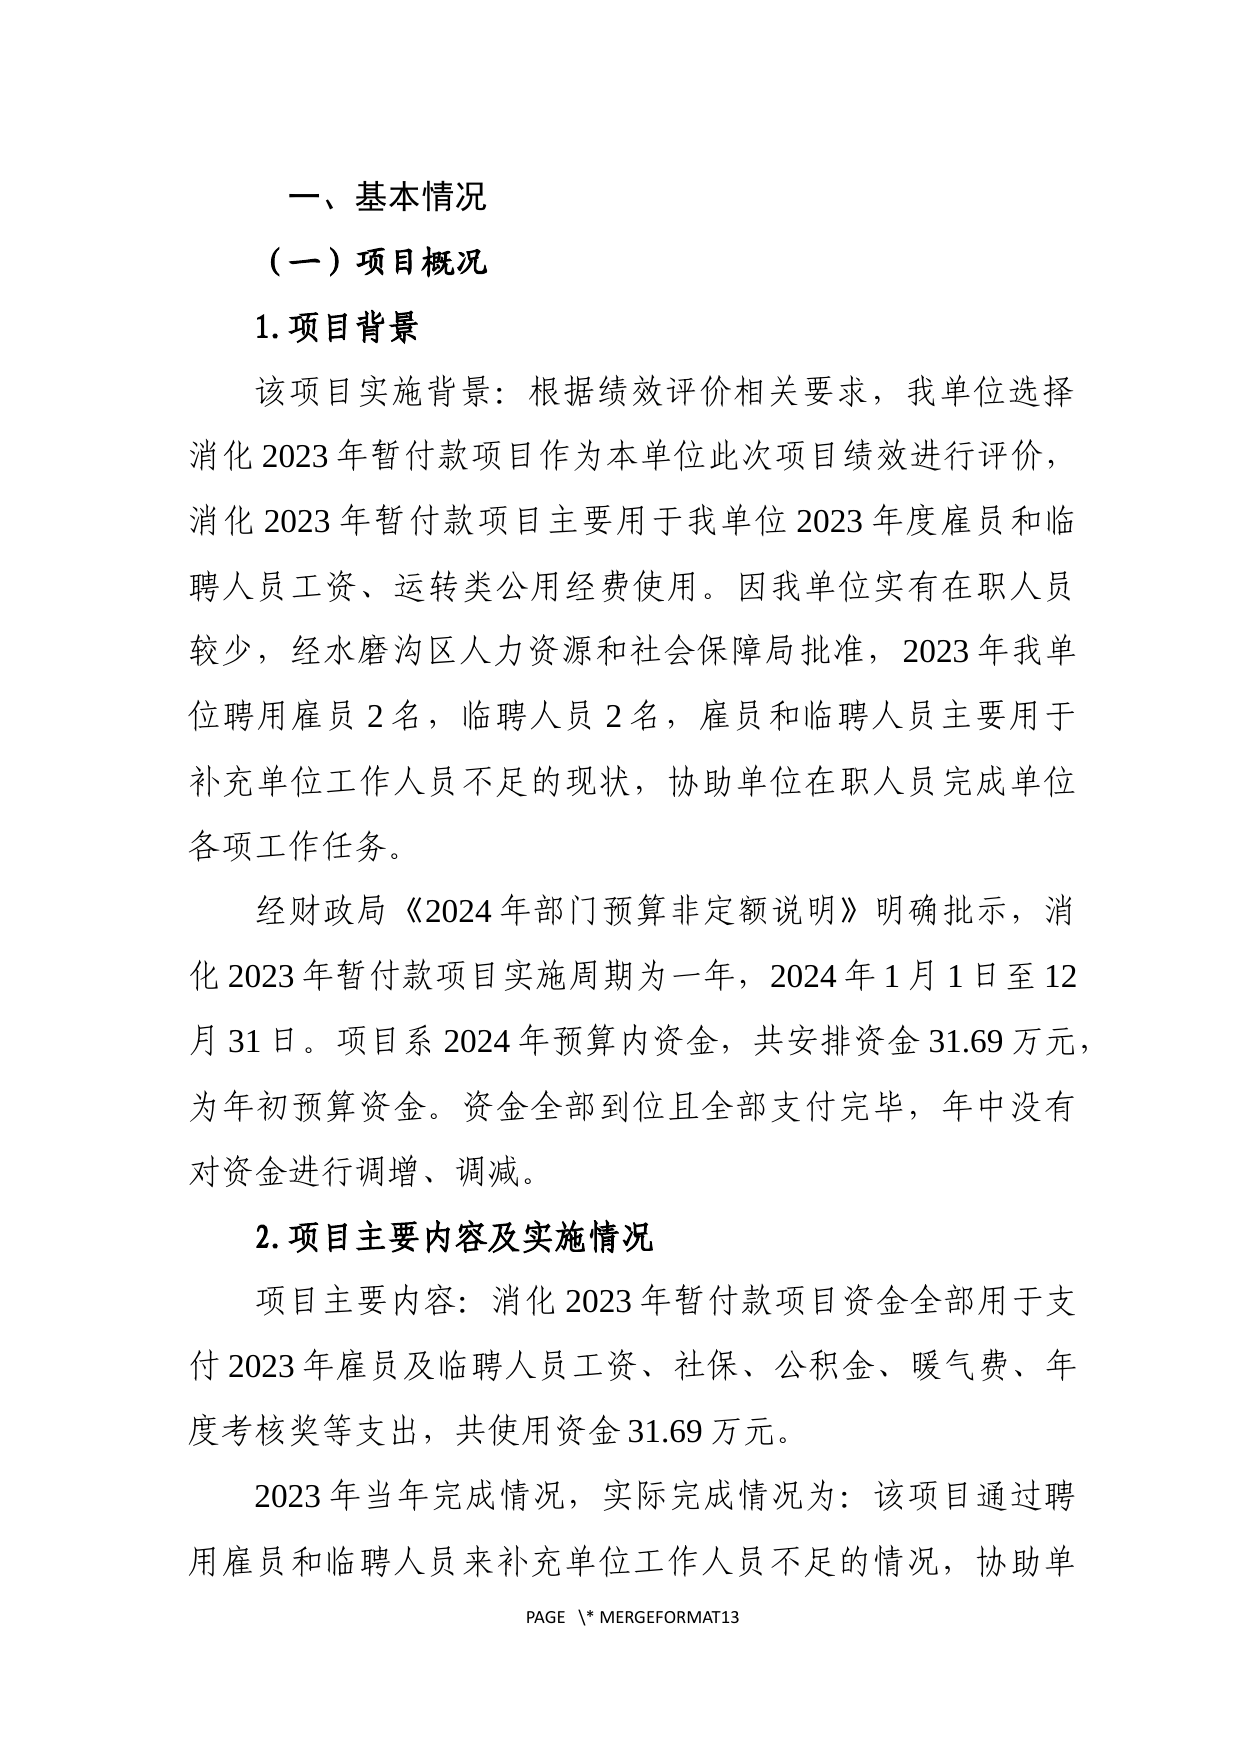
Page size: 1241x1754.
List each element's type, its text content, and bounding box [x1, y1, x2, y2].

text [187, 1462, 1078, 1592]
text 经财政局《2024年部门预算非定额说明》明确批示，消化2023年暂付款项目实施周期为一年，2024年1月1日至12月31日。项目系2024年预算内资金，共安排资金31.69万元，为年初预算资金。资金全部到位且全部支付完毕，年中没有对资金进行调增、调减。 [187, 877, 1078, 1202]
text 1.项目背景 [187, 292, 1078, 357]
text （一）项目概况 [187, 227, 1078, 292]
text 项目主要内容：消化2023年暂付款项目资金全部用于支付2023年雇员及临聘人员工资、社保、公积金、暖气费、年度考核奖等支出，共使用资金31.69万元。 [187, 1267, 1078, 1462]
text 2.项目主要内容及实施情况 [187, 1202, 1078, 1267]
text 该项目实施背景：根据绩效评价相关要求，我单位选择消化2023年暂付款项目作为本单位此次项目绩效进行评价，消化2023年暂付款项目主要用于我单位2023年度雇员和临聘人员工资、运转类公用经费使用。因我单位实有在职人员较少，经水磨沟区人力资源和社会保障局批准，2023年我单位聘用雇员2名，临聘人员2名，雇员和临聘人员主要用于补充单位工作人员不足的现状，协助单位在职人员完成单位各项工作任务。 [187, 357, 1078, 877]
text 一、基本情况 [187, 162, 1078, 227]
